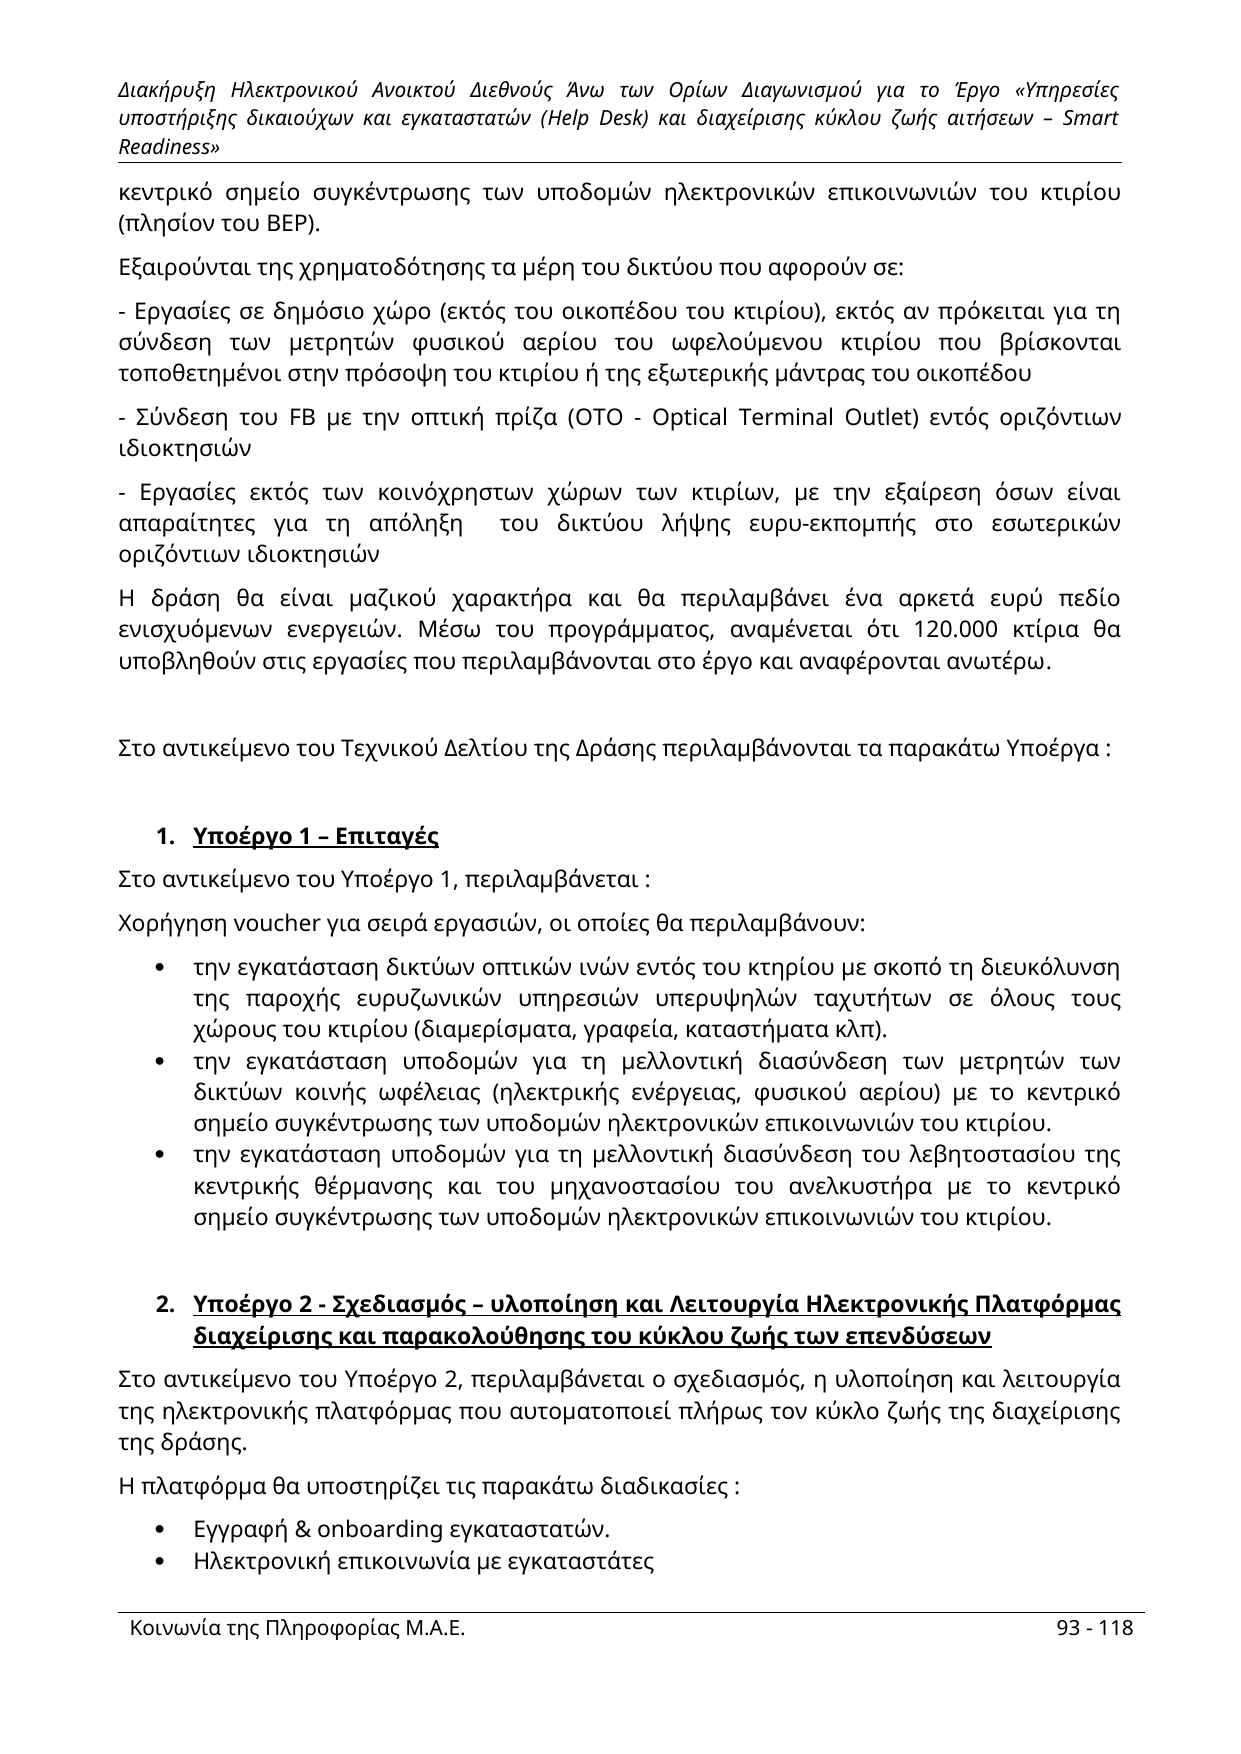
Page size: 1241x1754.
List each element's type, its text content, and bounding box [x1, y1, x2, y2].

text - Εργασίες εκτός των κοινόχρηστων χώρων των κτιρίων, με την εξαίρεση όσων είναι απαραίτητες για τη απόληξη του δικτύου λήψης ευρυ-εκπομπής στο εσωτερικών οριζόντιων ιδιοκτησιών [118, 476, 1122, 570]
list την εγκατάσταση υποδομών για τη μελλοντική διασύνδεση του λεβητοστασίου της κεντρικής θέρμανσης και του μηχανοστασίου του ανελκυστήρα με το κεντρικό σημείο συγκέντρωσης των υποδομών ηλεκτρονικών επικοινωνιών του κτιρίου. [156, 1138, 1122, 1232]
list την εγκατάσταση δικτύων οπτικών ινών εντός του κτηρίου με σκοπό τη διευκόλυνση της παροχής ευρυζωνικών υπηρεσιών υπερυψηλών ταχυτήτων σε όλους τους χώρους του κτιρίου (διαμερίσματα, γραφεία, καταστήματα κλπ). [156, 951, 1122, 1045]
text Στο αντικείμενο του Τεχνικού Δελτίου της Δράσης περιλαμβάνονται τα παρακάτω Υποέργα : [118, 732, 1122, 763]
text - Εργασίες σε δημόσιο χώρο (εκτός του οικοπέδου του κτιρίου), εκτός αν πρόκειται για τη σύνδεση των μετρητών φυσικού αερίου του ωφελούμενου κτιρίου που βρίσκονται τοποθετημένοι στην πρόσοψη του κτιρίου ή της εξωτερικής μάντρας του οικοπέδου [118, 295, 1122, 388]
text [118, 176, 1122, 238]
text Χορήγηση voucher για σειρά εργασιών, οι οποίες θα περιλαμβάνουν: [118, 907, 1122, 938]
text Η δράση θα είναι μαζικού χαρακτήρα και θα περιλαμβάνει ένα αρκετά ευρύ πεδίο ενισχυόμενων ενεργειών. Μέσω του προγράμματος, αναμένεται ότι 120.000 κτίρια θα υποβληθούν στις εργασίες που περιλαμβάνονται στο έργο και αναφέρονται ανωτέρω. [118, 582, 1122, 676]
text Εξαιρούνται της χρηματοδότησης τα μέρη του δικτύου που αφορούν σε: [118, 251, 1122, 282]
list Υποέργο 1 – Επιταγές [156, 820, 1122, 851]
text - Σύνδεση του FB με την οπτική πρίζα (OTO - Optical Terminal Outlet) εντός οριζόντιων ιδιοκτησιών [118, 401, 1122, 463]
list την εγκατάσταση υποδομών για τη μελλοντική διασύνδεση των μετρητών των δικτύων κοινής ωφέλειας (ηλεκτρικής ενέργειας, φυσικού αερίου) με το κεντρικό σημείο συγκέντρωσης των υποδομών ηλεκτρονικών επικοινωνιών του κτιρίου. [156, 1045, 1122, 1138]
list Εγγραφή & onboarding εγκαταστατών. [156, 1513, 1122, 1545]
list Υποέργο 2 - Σχεδιασμός – υλοποίηση και Λειτουργία Ηλεκτρονικής Πλατφόρμας διαχείρισης και παρακολούθησης του κύκλου ζωής των επενδύσεων [156, 1288, 1122, 1351]
text Η πλατφόρμα θα υποστηρίζει τις παρακάτω διαδικασίες : [118, 1470, 1122, 1501]
list Ηλεκτρονική επικοινωνία με εγκαταστάτες [156, 1545, 1122, 1576]
text Στο αντικείμενο του Υποέργο 2, περιλαμβάνεται ο σχεδιασμός, η υλοποίηση και λειτουργία της ηλεκτρονικής πλατφόρμας που αυτοματοποιεί πλήρως τον κύκλο ζωής της διαχείρισης της δράσης. [118, 1363, 1122, 1457]
text Στο αντικείμενο του Υποέργο 1, περιλαμβάνεται : [118, 863, 1122, 895]
